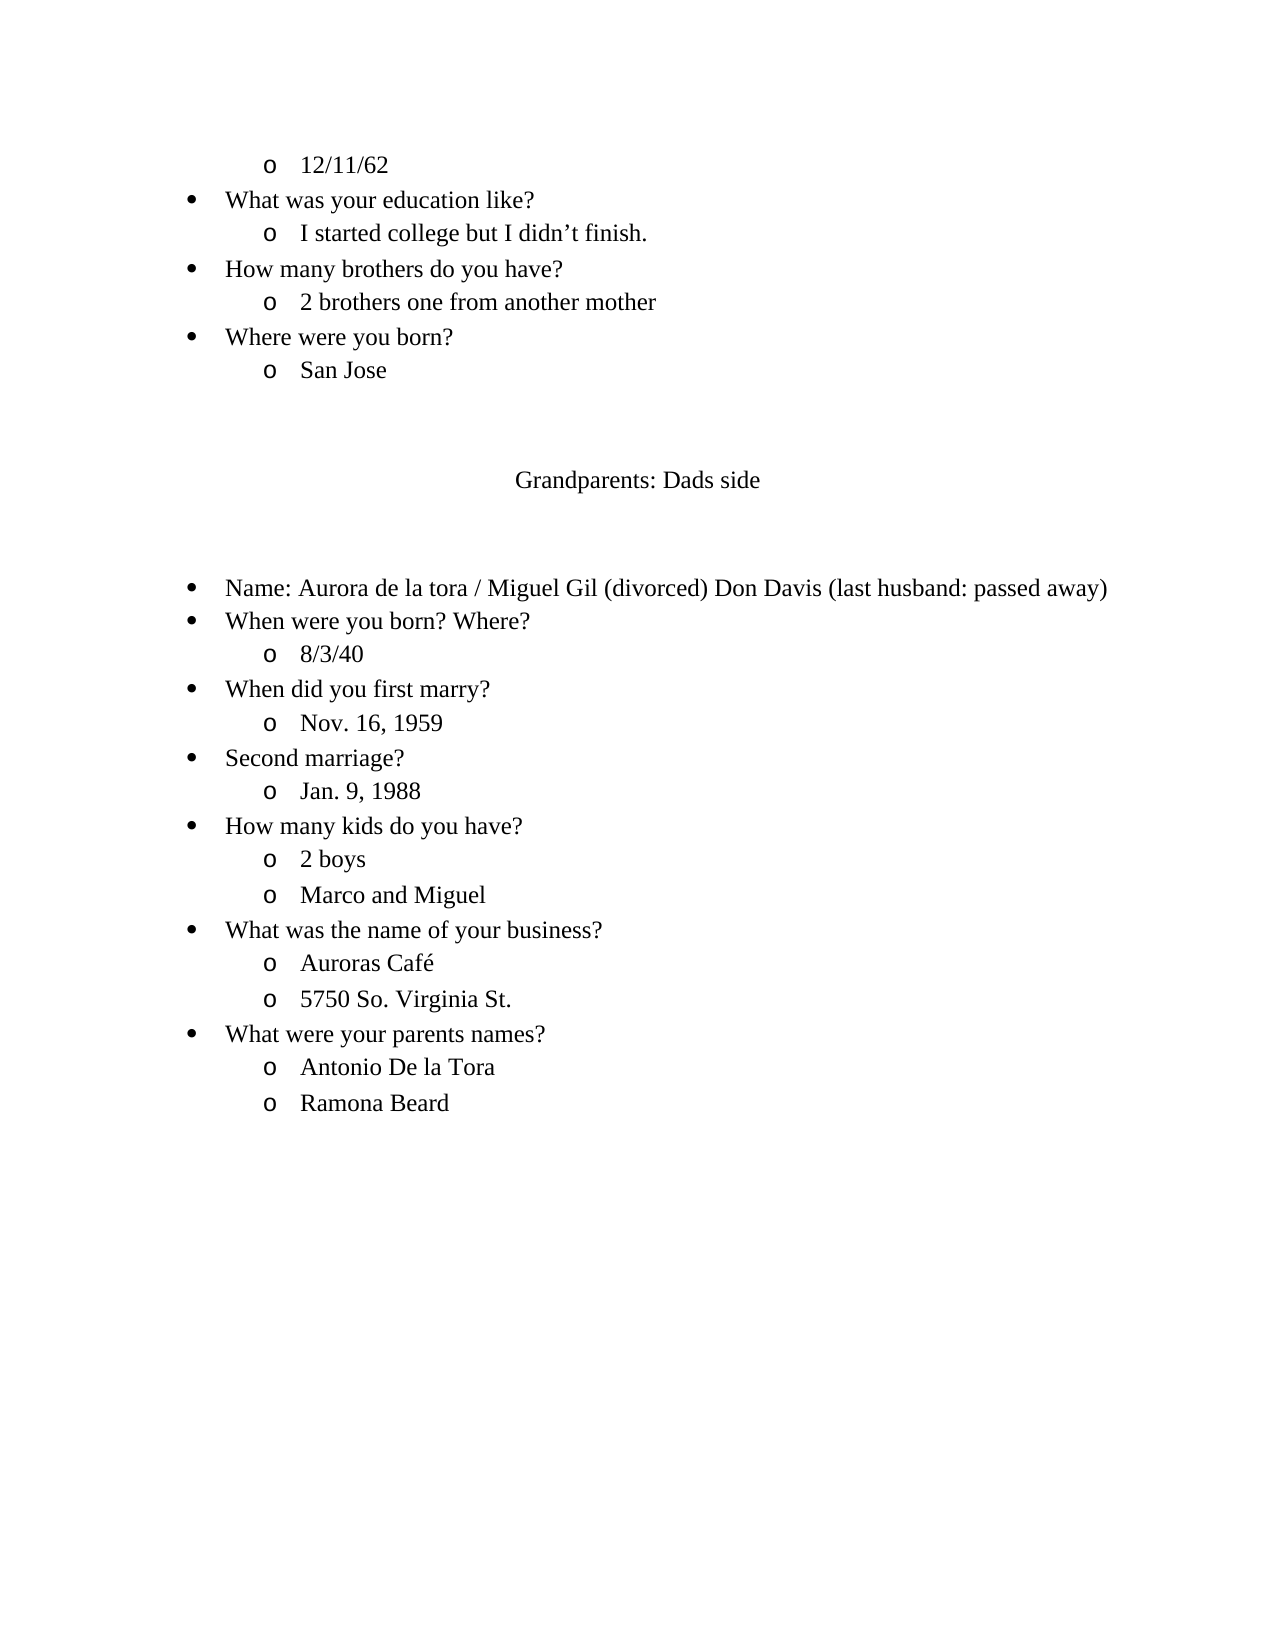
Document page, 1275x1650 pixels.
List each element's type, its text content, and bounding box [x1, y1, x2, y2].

list Nov. 16, 1959 [262, 708, 1125, 738]
list San Jose [262, 355, 1125, 386]
list Where were you born? [187, 322, 1125, 351]
list 2 brothers one from another mother [262, 287, 1125, 318]
list What was the name of your business? [187, 915, 1125, 944]
list How many brothers do you have? [187, 254, 1125, 283]
list What was your education like? [187, 185, 1125, 214]
list 2 boys [262, 844, 1125, 875]
list How many kids do you have? [187, 811, 1125, 840]
list 5750 So. Virginia St. [262, 984, 1125, 1014]
list 8/3/40 [262, 639, 1125, 670]
text Grandparents: Dads side [150, 465, 1125, 494]
list Ramona Beard [262, 1088, 1125, 1118]
list 12/11/62 [262, 150, 1125, 181]
list I started college but I didn’t finish. [262, 218, 1125, 249]
list Antonio De la Tora [262, 1052, 1125, 1083]
list Jan. 9, 1988 [262, 776, 1125, 807]
list What were your parents names? [187, 1019, 1125, 1048]
list Auroras Café [262, 948, 1125, 979]
list When were you born? Where? [187, 606, 1125, 635]
list When did you first marry? [187, 674, 1125, 703]
list Name: Aurora de la tora / Miguel Gil (divorced) Don Davis (last husband: passed away) [187, 573, 1125, 602]
list Second marriage? [187, 743, 1125, 772]
list Marco and Miguel [262, 880, 1125, 911]
